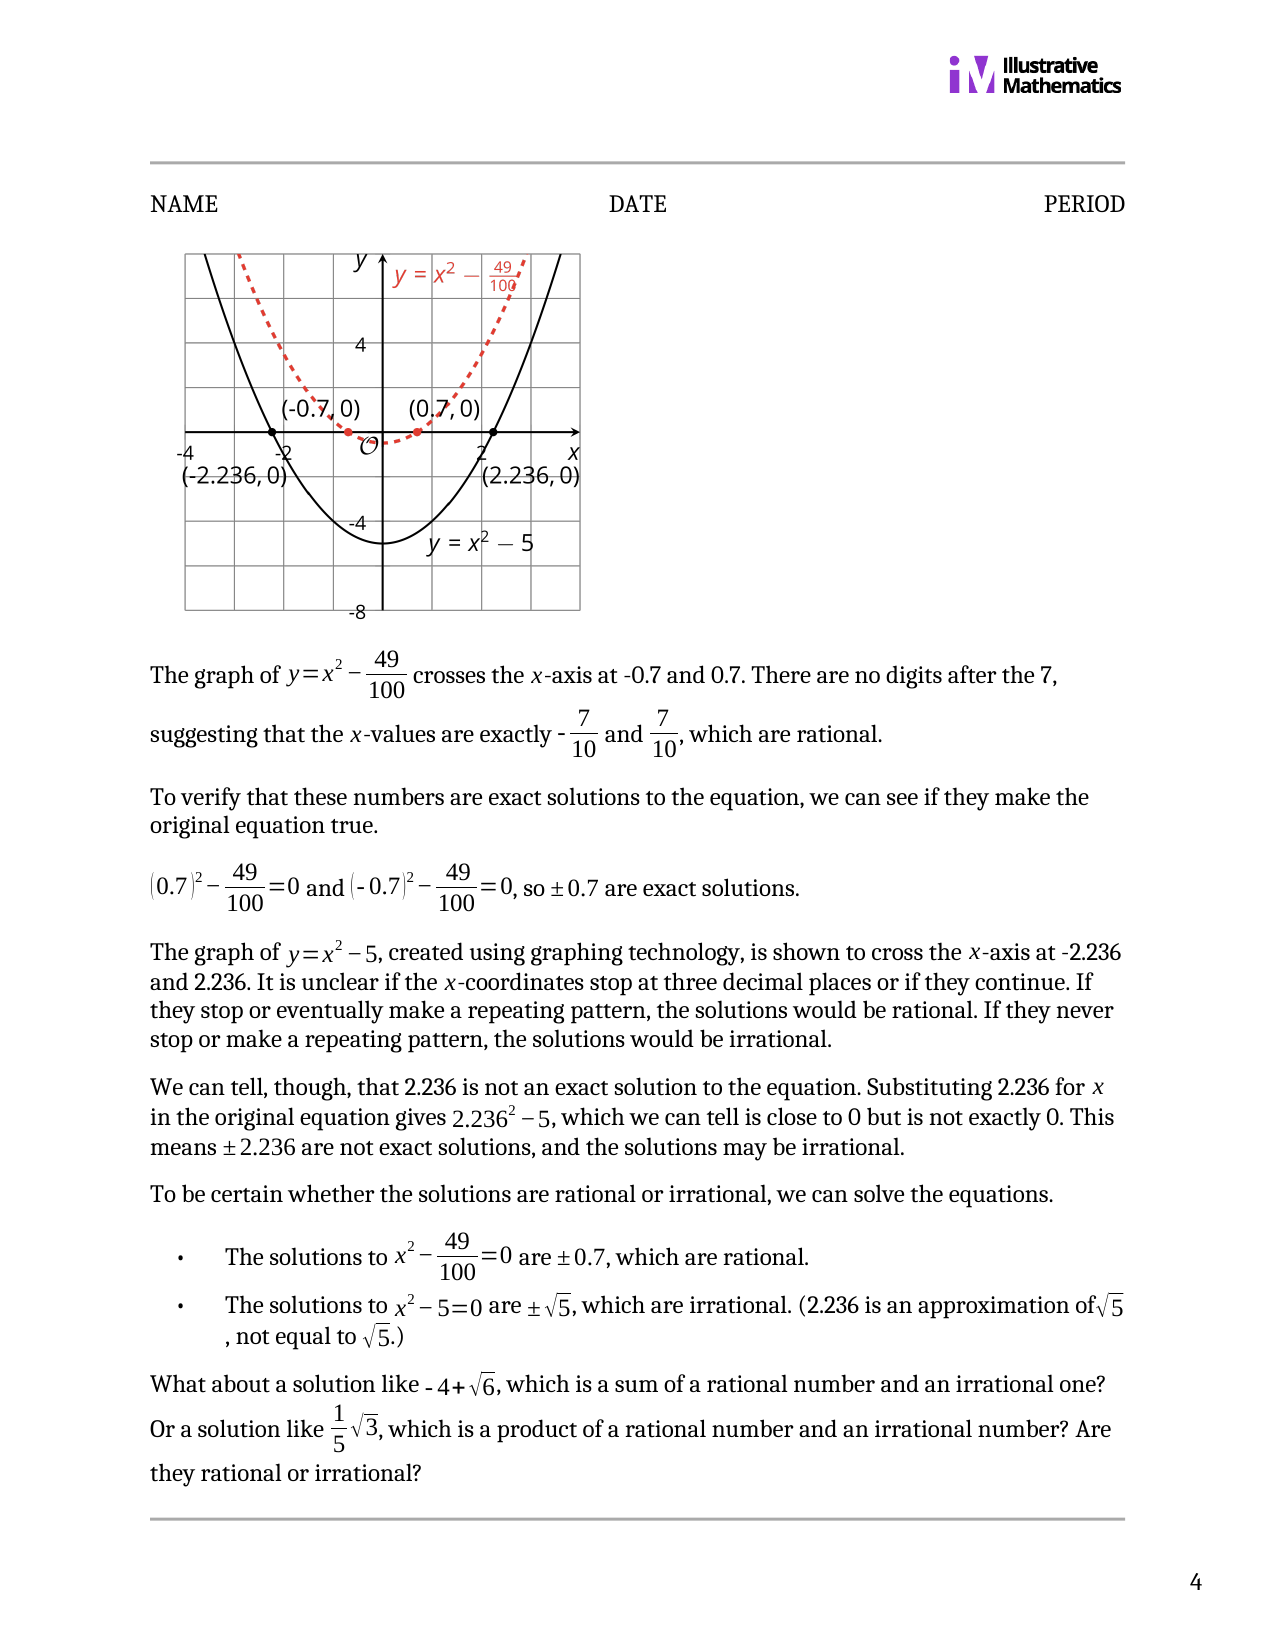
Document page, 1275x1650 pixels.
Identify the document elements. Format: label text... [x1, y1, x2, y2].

list The solutions to are , which are irrational. (2.236 is an approximation of, not equal to .) [175, 1290, 1125, 1351]
text The graph of , created using graphing technology, is shown to cross the -axis at -2.236 and 2.236. It is unclear if the -coordinates stop at three decimal places or if they continue. If they stop or eventually make a repeating pattern, the solutions would be rational. If they never stop or make a repeating pattern, the solutions would be irrational. [150, 936, 1125, 1054]
text To verify that these numbers are exact solutions to the equation, we can see if they make the original equation true. [150, 782, 1125, 840]
picture [949, 55, 1121, 93]
text What about a solution like , which is a sum of a rational number and an irrational one? Or a solution like , which is a product of a rational number and an irrational number? Are they rational or irrational? [150, 1370, 1125, 1487]
text The graph of crosses the -axis at -0.7 and 0.7. There are no digits after the 7, suggesting that the -values are exactly and , which are rational. [150, 646, 1125, 764]
text To be certain whether the solutions are rational or irrational, we can solve the equations. [150, 1180, 1125, 1209]
picture [168, 247, 588, 627]
list The solutions to are , which are rational. [175, 1227, 1125, 1286]
text and , so are exact solutions. [150, 859, 1125, 918]
text We can tell, though, that 2.236 is not an exact solution to the equation. Substituting 2.236 for in the original equation gives , which we can tell is close to 0 but is not exactly 0. This means are not exact solutions, and the solutions may be irrational. [150, 1073, 1125, 1161]
